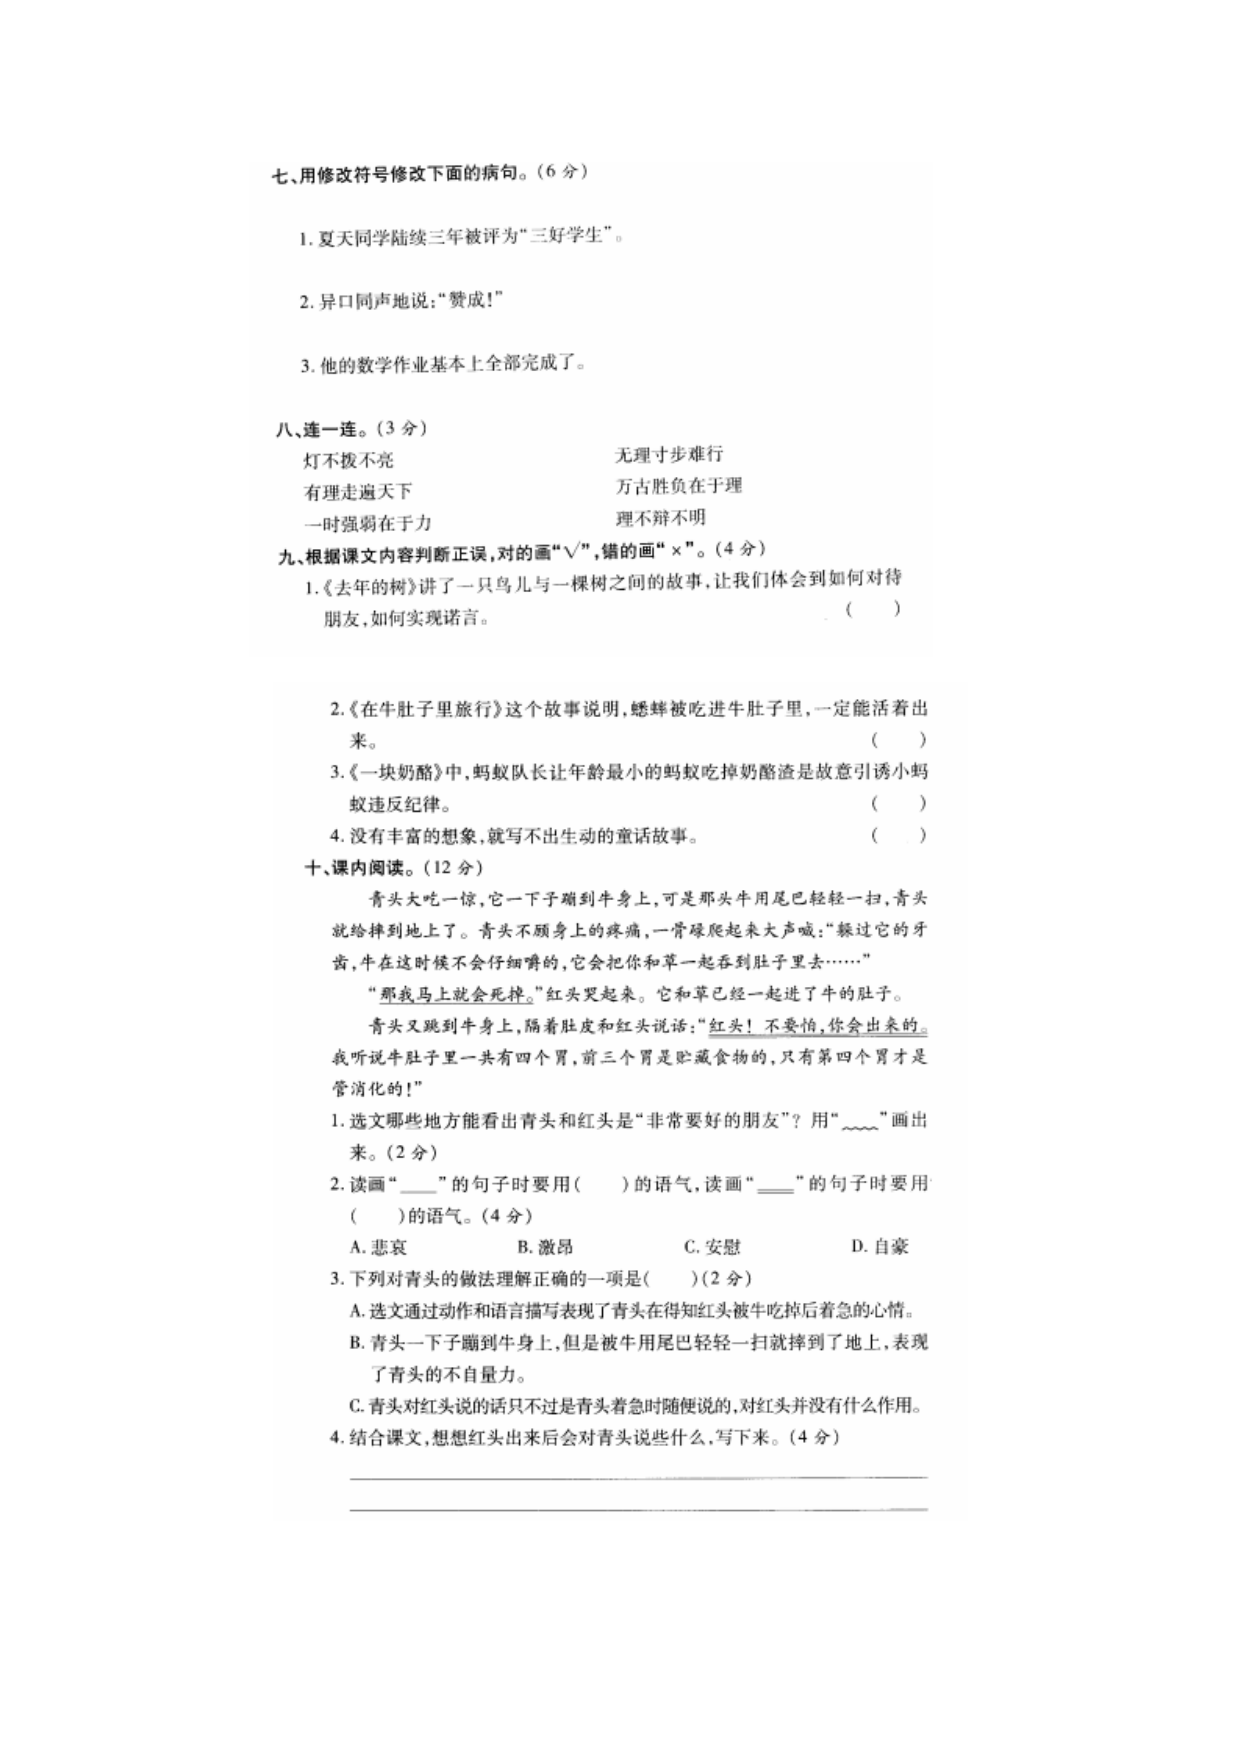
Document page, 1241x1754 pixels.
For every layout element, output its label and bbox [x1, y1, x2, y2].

picture [272, 682, 968, 1521]
picture [249, 162, 992, 661]
